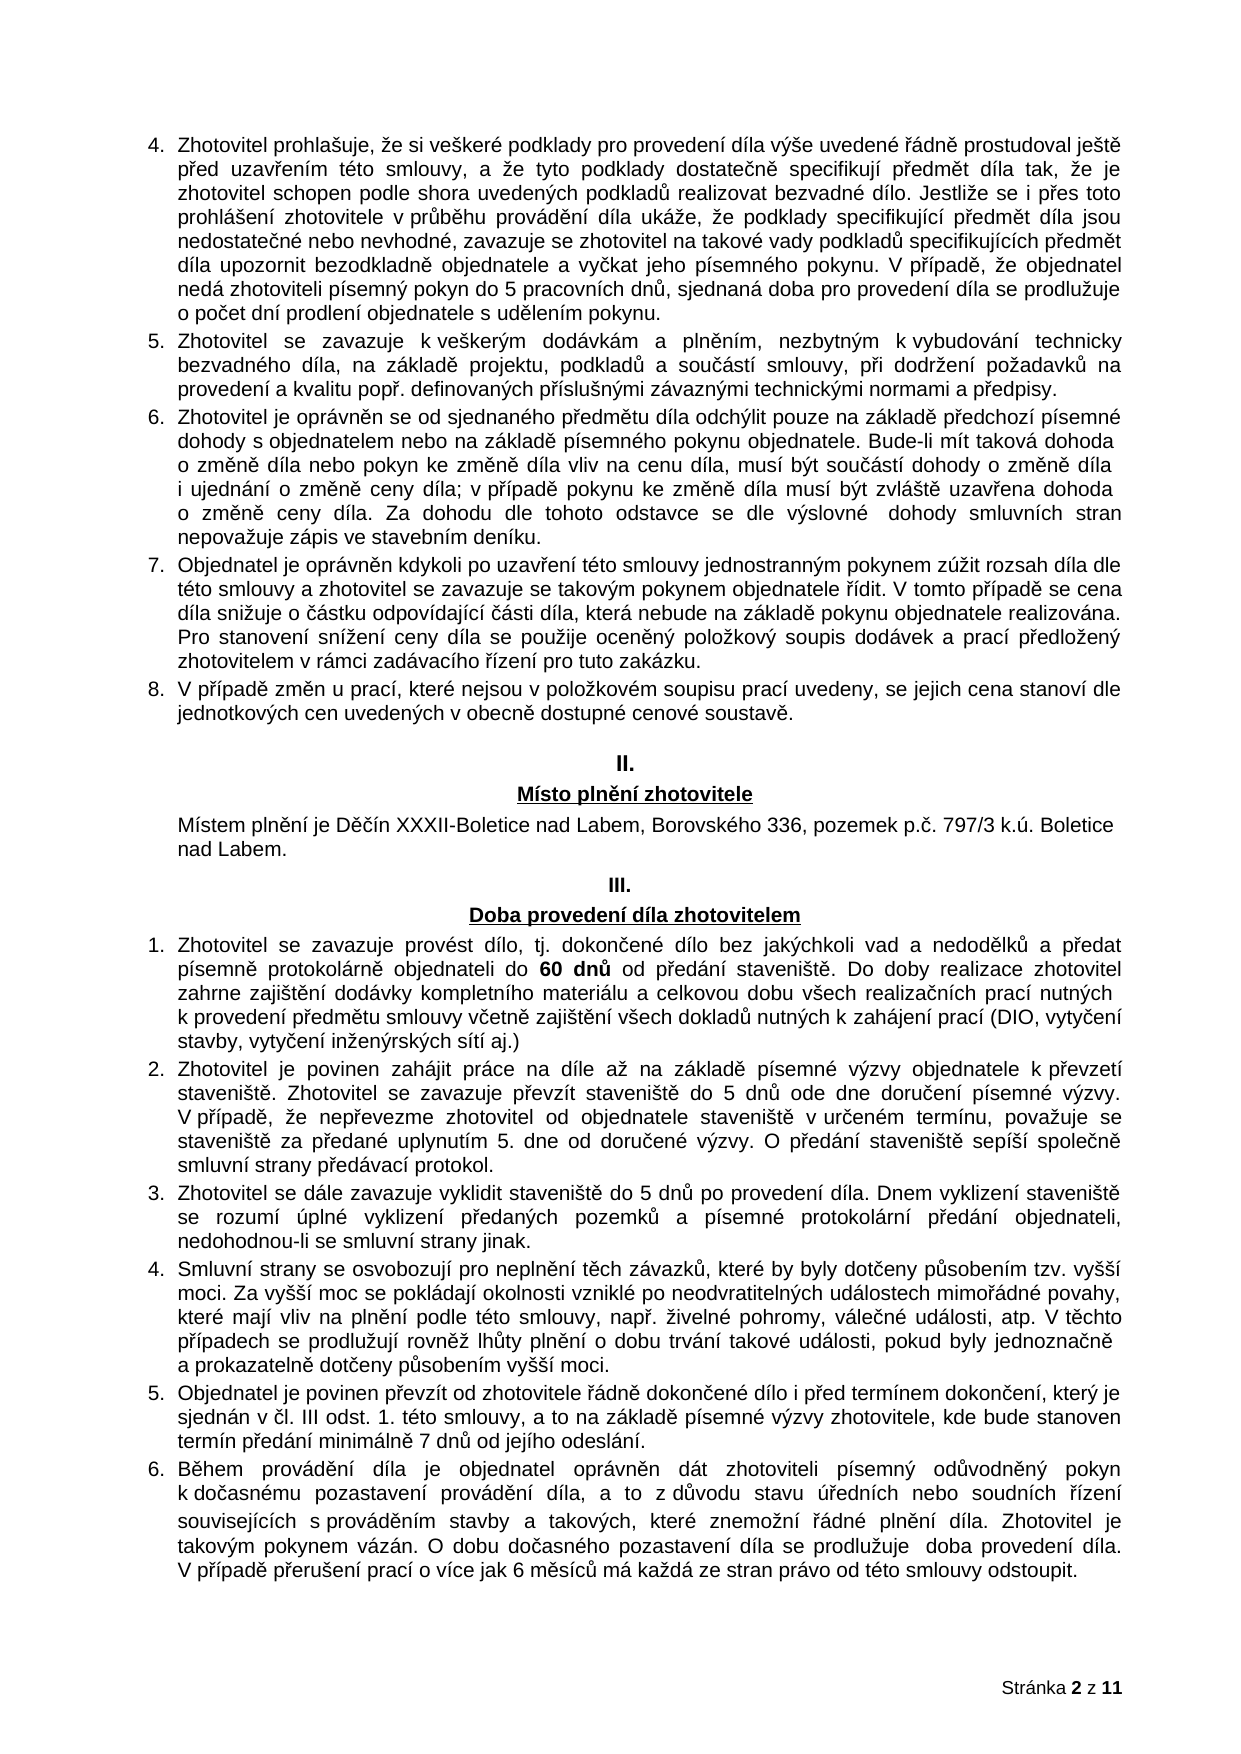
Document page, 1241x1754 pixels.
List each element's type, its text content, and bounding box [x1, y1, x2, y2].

subtitle Doba provedení díla zhotovitelem [148, 903, 1122, 927]
list Zhotovitel prohlašuje, že si veškeré podklady pro provedení díla výše uvedené řádně prostudoval ještě před uzavřením této smlouvy, a že tyto podklady dostatečně specifikují předmět díla tak, že je zhotovitel schopen podle shora uvedených podkladů realizovat bezvadné dílo. Jestliže se i přes toto prohlášení zhotovitele v průběhu provádění díla ukáže, že podklady specifikující předmět díla jsou nedostatečné nebo nevhodné, zavazuje se zhotovitel na takové vady podkladů specifikujících předmět díla upozornit bezodkladně objednatele a vyčkat jeho písemného pokynu. V případě, že objednatel nedá zhotoviteli písemný pokyn do 5 pracovních dnů, sjednaná doba pro provedení díla se prodlužuje o počet dní prodlení objednatele s udělením pokynu. [148, 133, 1122, 324]
text Místem plnění je Děčín XXXII-Boletice nad Labem, Borovského 336, pozemek p.č. 797/3 k.ú. Boletice nad Labem. [177, 812, 1122, 860]
text III. [177, 873, 1122, 897]
subtitle Objednatel je povinen převzít od zhotovitele řádně dokončené dílo i před termínem dokončení, který je sjednán v čl. III odst. 1. této smlouvy, a to na základě písemné výzvy zhotovitele, kde bude stanoven termín předání minimálně 7 dnů od jejího odeslání. [148, 1381, 1122, 1453]
subtitle Během provádění díla je objednatel oprávněn dát zhotoviteli písemný odůvodněný pokyn k dočasnému pozastavení provádění díla, a to z důvodu stavu úředních nebo soudních řízení souvisejících s prováděním stavby a takových, které znemožní řádné plnění díla. Zhotovitel je takovým pokynem vázán. O dobu dočasného pozastavení díla se prodlužuje doba provedení díla. V případě přerušení prací o více jak 6 měsíců má každá ze stran právo od této smlouvy odstoupit. [148, 1457, 1122, 1582]
subtitle Smluvní strany se osvobozují pro neplnění těch závazků, které by byly dotčeny působením tzv. vyšší moci. Za vyšší moc se pokládají okolnosti vzniklé po neodvratitelných událostech mimořádné povahy, které mají vliv na plnění podle této smlouvy, např. živelné pohromy, válečné události, atp. V těchto případech se prodlužují rovněž lhůty plnění o dobu trvání takové události, pokud byly jednoznačně a prokazatelně dotčeny působením vyšší moci. [148, 1257, 1122, 1377]
subtitle Zhotovitel je povinen zahájit práce na díle až na základě písemné výzvy objednatele k převzetí staveniště. Zhotovitel se zavazuje převzít staveniště do 5 dnů ode dne doručení písemné výzvy. V případě, že nepřevezme zhotovitel od objednatele staveniště v určeném termínu, považuje se staveniště za předané uplynutím 5. dne od doručené výzvy. O předání staveniště sepíší společně smluvní strany předávací protokol. [148, 1057, 1122, 1177]
subtitle Zhotovitel se zavazuje provést dílo, tj. dokončené dílo bez jakýchkoli vad a nedodělků a předat písemně protokolárně objednateli do 60 dnů od předání staveniště. Do doby realizace zhotovitel zahrne zajištění dodávky kompletního materiálu a celkovou dobu všech realizačních prací nutných k provedení předmětu smlouvy včetně zajištění všech dokladů nutných k zahájení prací (DIO, vytyčení stavby, vytyčení inženýrských sítí aj.) [148, 933, 1122, 1053]
list Zhotovitel je oprávněn se od sjednaného předmětu díla odchýlit pouze na základě předchozí písemné dohody s objednatelem nebo na základě písemného pokynu objednatele. Bude-li mít taková dohoda o změně díla nebo pokyn ke změně díla vliv na cenu díla, musí být součástí dohody o změně díla i ujednání o změně ceny díla; v případě pokynu ke změně díla musí být zvláště uzavřena dohoda o změně ceny díla. Za dohodu dle tohoto odstavce se dle výslovné dohody smluvních stran nepovažuje zápis ve stavebním deníku. [148, 405, 1122, 548]
list Objednatel je oprávněn kdykoli po uzavření této smlouvy jednostranným pokynem zúžit rozsah díla dle této smlouvy a zhotovitel se zavazuje se takovým pokynem objednatele řídit. V tomto případě se cena díla snižuje o částku odpovídající části díla, která nebude na základě pokynu objednatele realizována. Pro stanovení snížení ceny díla se použije oceněný položkový soupis dodávek a prací předložený zhotovitelem v rámci zadávacího řízení pro tuto zakázku. [148, 553, 1122, 672]
list Zhotovitel se zavazuje k veškerým dodávkám a plněním, nezbytným k vybudování technicky bezvadného díla, na základě projektu, podkladů a součástí smlouvy, při dodržení požadavků na provedení a kvalitu popř. definovaných příslušnými závaznými technickými normami a předpisy. [148, 329, 1122, 401]
list V případě změn u prací, které nejsou v položkovém soupisu prací uvedeny, se jejich cena stanoví dle jednotkových cen uvedených v obecně dostupné cenové soustavě. [148, 677, 1122, 724]
subtitle Místo plnění zhotovitele [148, 782, 1122, 806]
subtitle Zhotovitel se dále zavazuje vyklidit staveniště do 5 dnů po provedení díla. Dnem vyklizení staveniště se rozumí úplné vyklizení předaných pozemků a písemné protokolární předání objednateli, nedohodnou-li se smluvní strany jinak. [148, 1181, 1122, 1253]
